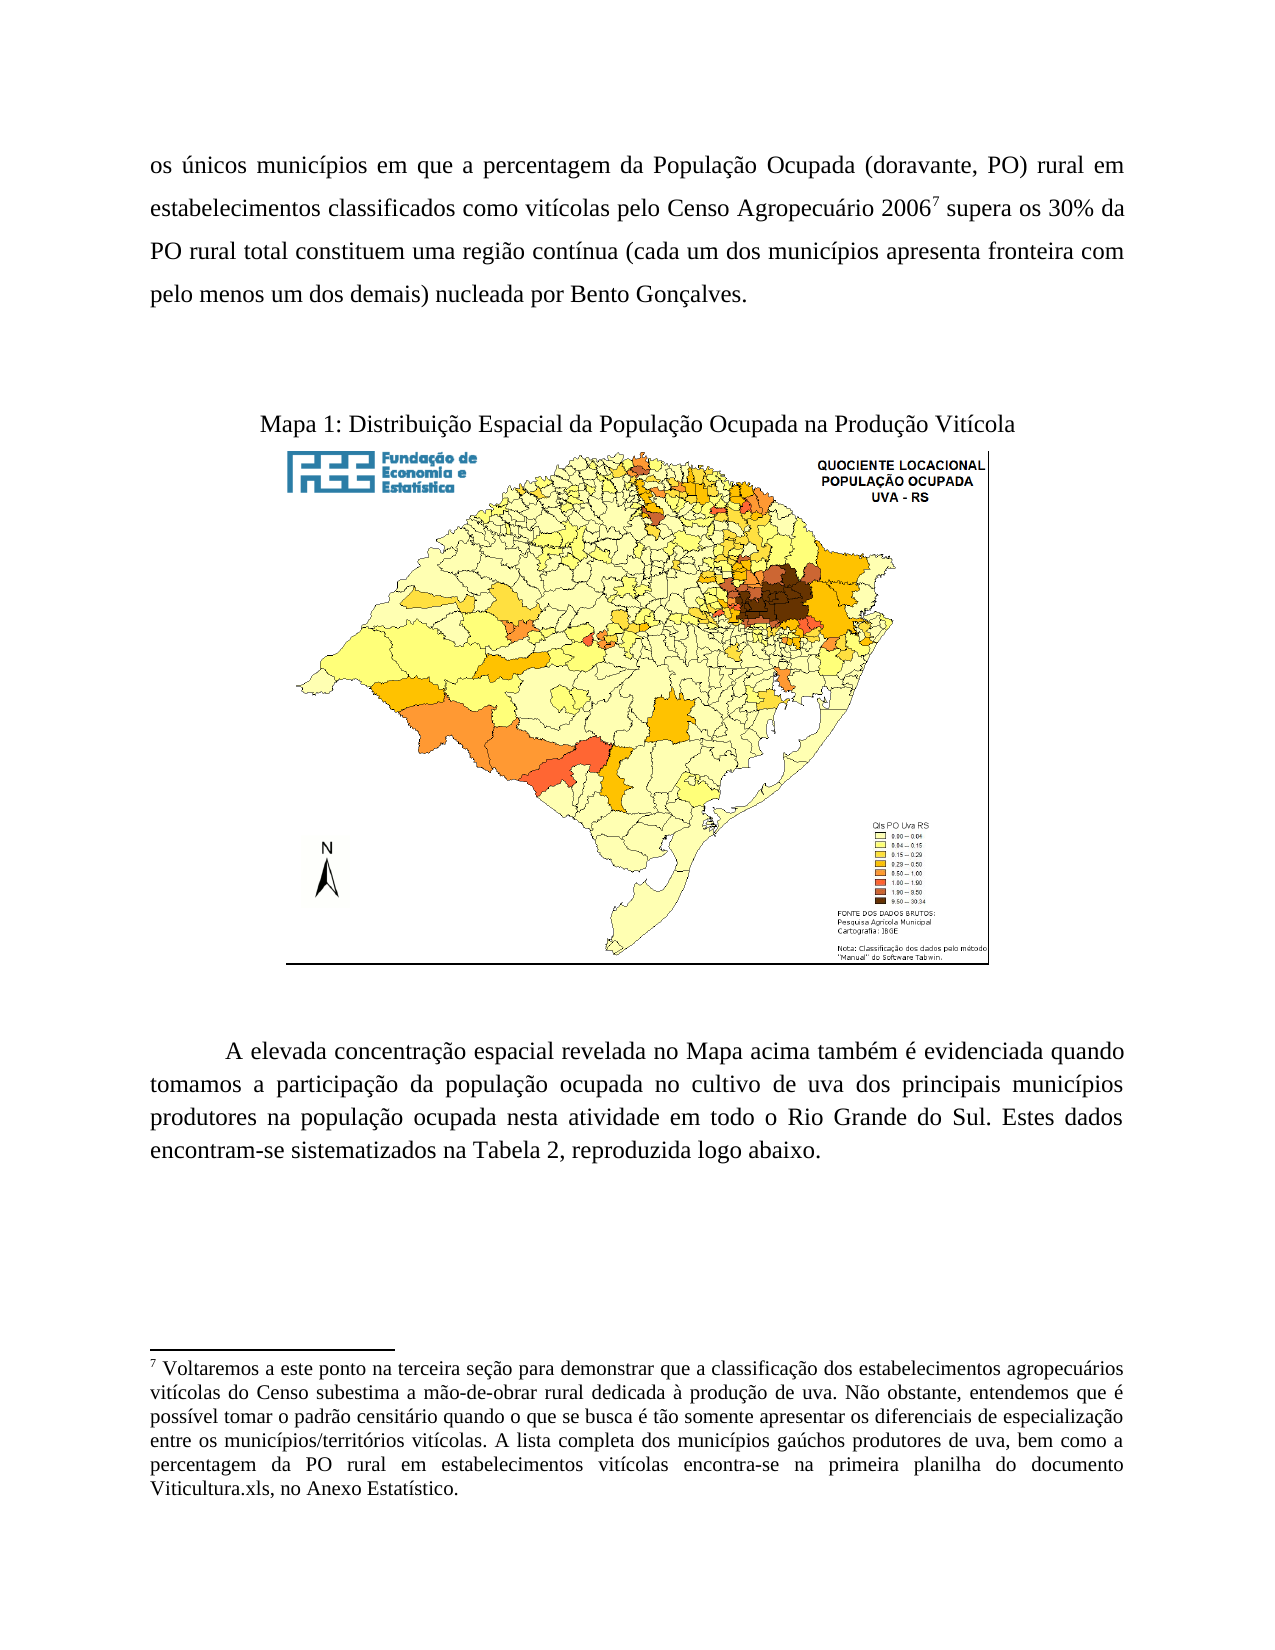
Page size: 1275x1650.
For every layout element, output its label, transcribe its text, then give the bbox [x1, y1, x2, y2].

text Mapa 1: Distribuição Espacial da População Ocupada na Produção Vitícola [150, 409, 1125, 437]
text A elevada concentração espacial revelada no Mapa acima também é evidenciada quando tomamos a participação da população ocupada no cultivo de uva dos principais municípios produtores na população ocupada nesta atividade em todo o Rio Grande do Sul. Estes dados encontram-se sistematizados na Tabela 2, reproduzida logo abaixo. [150, 1036, 1125, 1164]
picture [286, 451, 989, 965]
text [150, 150, 1125, 308]
